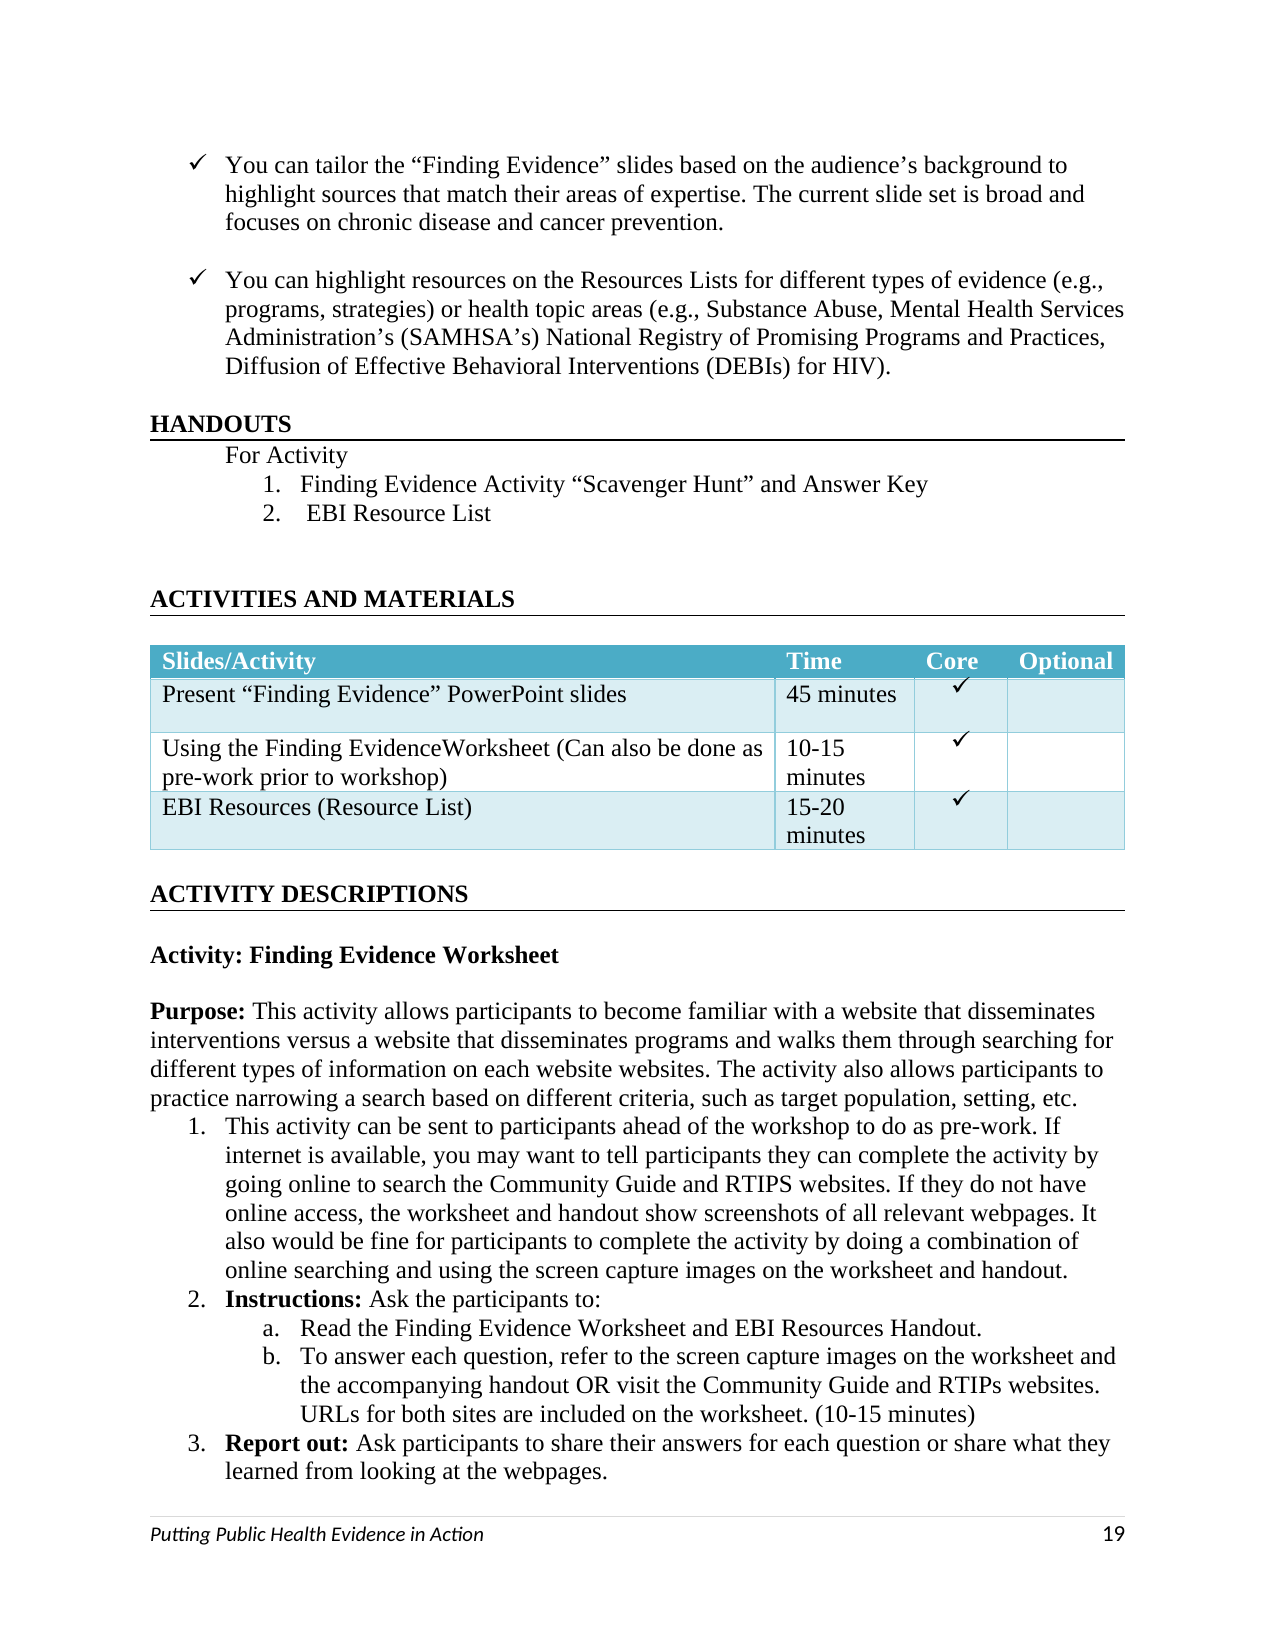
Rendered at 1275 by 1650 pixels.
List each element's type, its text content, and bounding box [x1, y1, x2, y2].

list EBI Resource List [262, 498, 1125, 527]
text Purpose: This activity allows participants to become familiar with a website that disseminates interventions versus a website that disseminates programs and walks them through searching for different types of information on each website websites. The activity also allows participants to practice narrowing a search based on different criteria, such as target population, setting, etc. [150, 996, 1125, 1111]
table_cell [915, 680, 1007, 732]
table_header Slides/Activity [151, 646, 774, 678]
table_cell 45 minutes [776, 680, 914, 732]
table_header Core [915, 646, 1007, 678]
list To answer each question, refer to the screen capture images on the worksheet and the accompanying handout OR visit the Community Guide and RTIPs websites. URLs for both sites are included on the worksheet. (10-15 minutes) [262, 1341, 1125, 1428]
table_cell Present “Finding Evidence” PowerPoint slides [151, 680, 774, 732]
table_cell Using the Finding EvidenceWorksheet (Can also be done as pre-work prior to workshop) [151, 733, 774, 791]
list This activity can be sent to participants ahead of the workshop to do as pre-work. If internet is available, you may want to tell participants they can complete the activity by going online to search the Community Guide and RTIPS websites. If they do not have online access, the worksheet and handout show screenshots of all relevant webpages. It also would be fine for participants to complete the activity by doing a combination of online searching and using the screen capture images on the worksheet and handout. [187, 1111, 1125, 1284]
list You can tailor the “Finding Evidence” slides based on the audience’s background to highlight sources that match their areas of expertise. The current slide set is broad and focuses on chronic disease and cancer prevention. [187, 150, 1125, 265]
text For Activity [225, 441, 1125, 469]
list Finding Evidence Activity “Scavenger Hunt” and Answer Key [262, 469, 1125, 498]
table_cell [1008, 792, 1124, 849]
text ACTIVITY DESCRIPTIONS [150, 879, 1125, 910]
list Instructions: Ask the participants to: [187, 1284, 1125, 1313]
table_cell 10-15 minutes [776, 733, 914, 791]
table_cell [1008, 680, 1124, 732]
table_cell [915, 792, 1007, 849]
table_cell 15-20 minutes [776, 792, 914, 849]
text HANDOUTS [150, 409, 1125, 439]
text ACTIVITIES AND MATERIALS [150, 584, 1125, 615]
list Read the Finding Evidence Worksheet and EBI Resources Handout. [262, 1313, 1125, 1341]
table_cell [1008, 733, 1124, 791]
text Activity: Finding Evidence Worksheet [150, 940, 1125, 996]
table_header Optional [1008, 646, 1124, 678]
table_cell EBI Resources (Resource List) [151, 792, 774, 849]
table_cell [915, 733, 1007, 791]
list You can highlight resources on the Resources Lists for different types of evidence (e.g., programs, strategies) or health topic areas (e.g., Substance Abuse, Mental Health Services Administration’s (SAMHSA’s) National Registry of Promising Programs and Practices, Diffusion of Effective Behavioral Interventions (DEBIs) for HIV). [187, 265, 1125, 380]
table_header Time [776, 646, 914, 678]
list Report out: Ask participants to share their answers for each question or share what they learned from looking at the webpages. [187, 1428, 1125, 1485]
